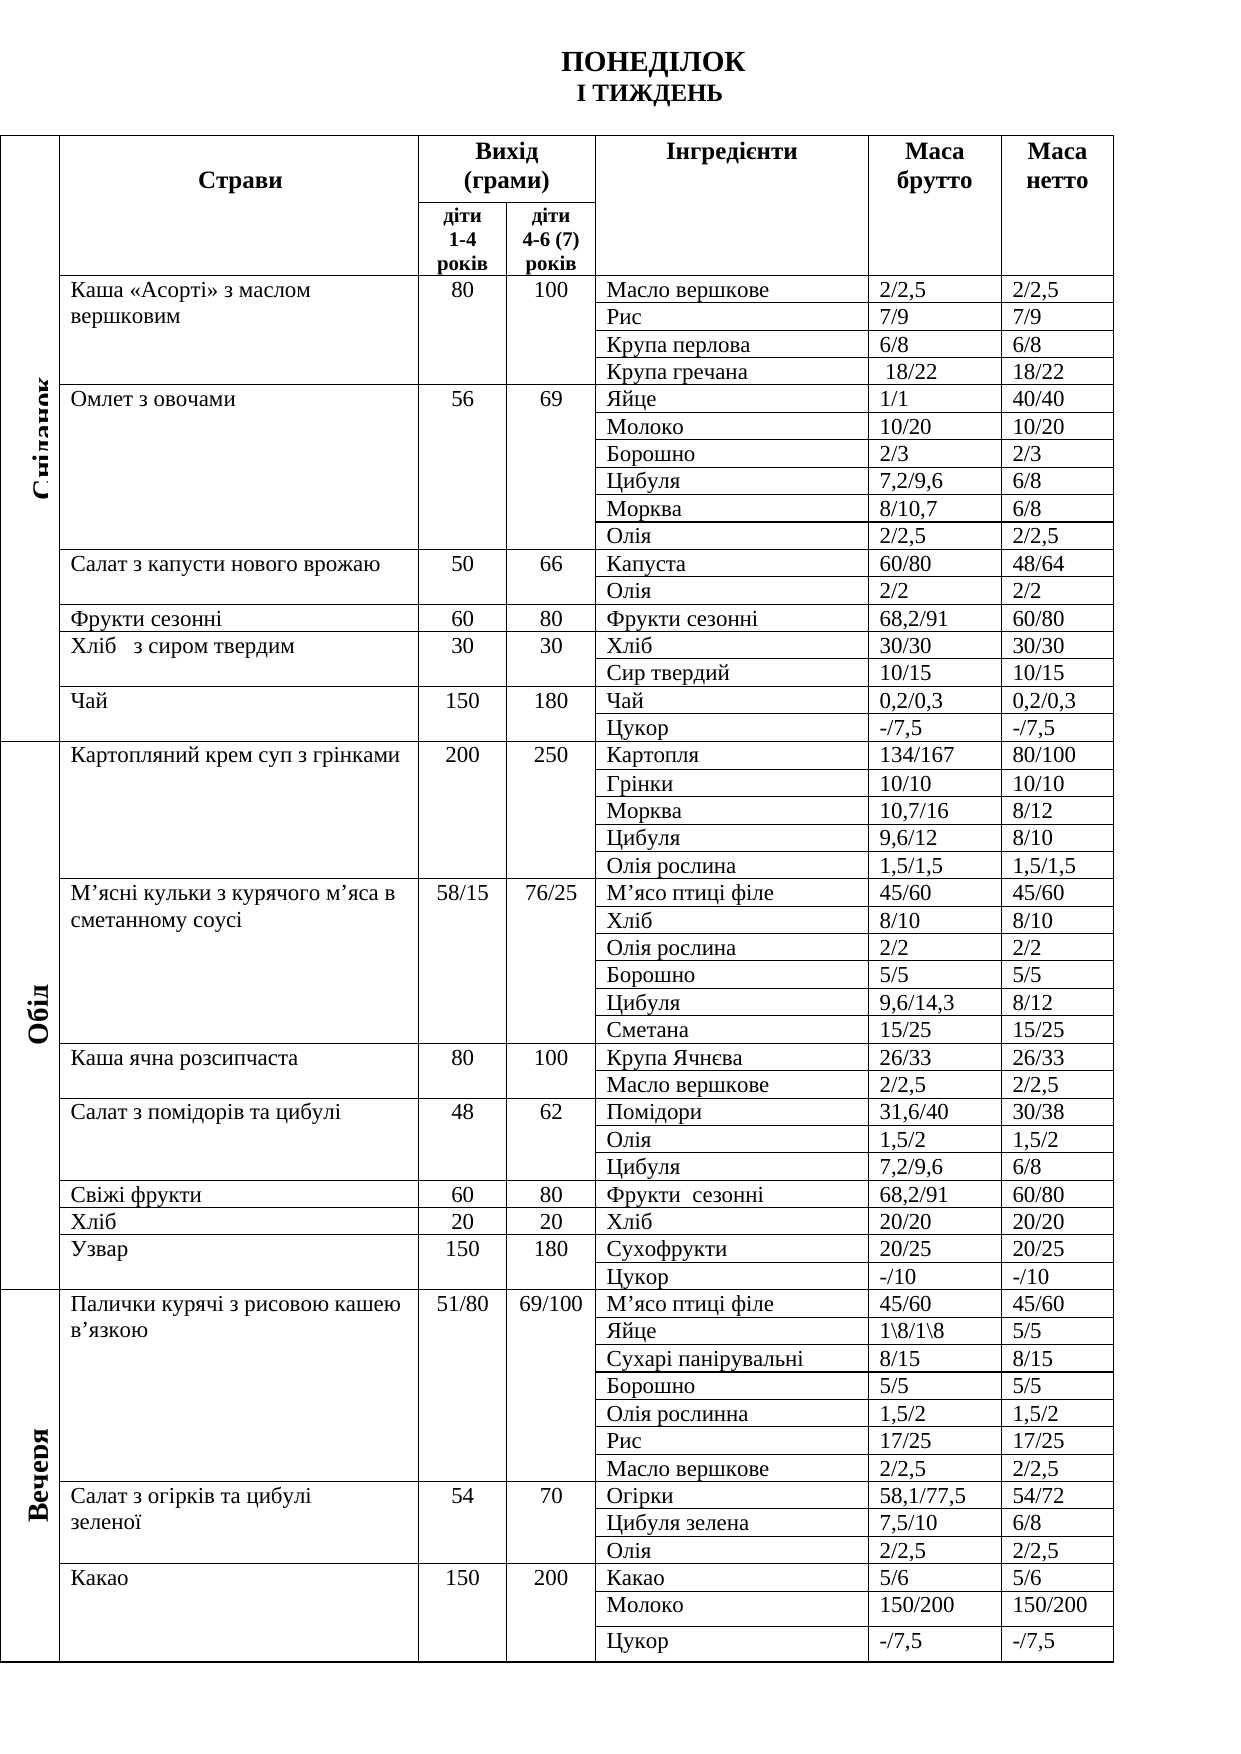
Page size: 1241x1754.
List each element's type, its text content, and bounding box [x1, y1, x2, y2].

table_cell 0,2/0,3 [1002, 687, 1113, 713]
table_cell Олія [596, 1537, 868, 1563]
table_cell Борошно [596, 961, 868, 988]
table_cell 2/2,5 [869, 1455, 1001, 1481]
table_cell 58/15 [419, 879, 506, 1043]
table_cell 6/8 [1002, 1153, 1113, 1179]
table_cell Каша ячна розсипчаста [60, 1044, 418, 1097]
table_cell -/7,5 [869, 1627, 1001, 1661]
table_cell 17/25 [1002, 1427, 1113, 1453]
table_cell 80 [507, 1181, 595, 1207]
table_cell Яйце [596, 1318, 868, 1344]
table_cell 31,6/40 [869, 1099, 1001, 1125]
table_cell 62 [507, 1099, 595, 1179]
table_header Сніданок [1, 136, 59, 741]
table_cell 180 [507, 687, 595, 741]
table_cell 76/25 [507, 879, 595, 1043]
table_cell 18/22 [869, 358, 1001, 384]
table_cell Омлет з овочами [60, 385, 418, 549]
table_cell 8/10,7 [869, 495, 1001, 521]
table_cell 6/8 [1002, 331, 1113, 357]
table_cell 2/2,5 [869, 523, 1001, 549]
table_cell 150/200 [1002, 1592, 1113, 1626]
table_cell Молоко [596, 413, 868, 439]
table_cell Фрукти сезонні [596, 1181, 868, 1207]
table_cell Фрукти сезонні [60, 605, 418, 631]
table_cell Обід [1, 742, 59, 1289]
table_cell 2/3 [869, 440, 1001, 467]
table_header Вихід (грами) [419, 136, 595, 202]
table_cell 10/15 [869, 659, 1001, 686]
table_cell 5/6 [1002, 1564, 1113, 1591]
table_cell Цукор [596, 1263, 868, 1289]
table_cell 10/10 [869, 770, 1001, 796]
table_cell 10/20 [869, 413, 1001, 439]
table_cell Яйце [596, 385, 868, 412]
table_cell 2/2,5 [1002, 1071, 1113, 1097]
table_cell Сир твердий [596, 659, 868, 686]
table_cell діти 4-6 (7) років [507, 203, 595, 275]
table_cell 70 [507, 1482, 595, 1563]
table_cell 7,2/9,6 [869, 1153, 1001, 1179]
table_cell 51/80 [419, 1290, 506, 1481]
table_header Маса нетто [1002, 136, 1113, 275]
table_cell 7/9 [869, 303, 1001, 329]
table_cell 1,5/2 [1002, 1400, 1113, 1426]
table_cell 5/5 [1002, 1318, 1113, 1344]
table_cell Хліб [60, 1208, 418, 1234]
table_cell 7,2/9,6 [869, 468, 1001, 494]
table_cell 69/100 [507, 1290, 595, 1481]
table_cell Морква [596, 797, 868, 823]
table_cell 2/2,5 [869, 1071, 1001, 1097]
table_cell Чай [60, 687, 418, 741]
table_cell Салат з огірків та цибулі зеленої [60, 1482, 418, 1563]
table_cell 5/5 [869, 1373, 1001, 1399]
table_cell 6/8 [1002, 468, 1113, 494]
table_cell 5/6 [869, 1564, 1001, 1591]
table_cell Хліб [596, 1208, 868, 1234]
table_cell Салат з помідорів та цибулі [60, 1099, 418, 1179]
table_cell М’ясо птиці філе [596, 1290, 868, 1317]
table_cell 20/25 [1002, 1235, 1113, 1262]
table_cell Цибуля [596, 1153, 868, 1179]
table_cell 10/10 [1002, 770, 1113, 796]
table_cell 1,5/2 [869, 1400, 1001, 1426]
table_cell Вечеря [1, 1290, 59, 1661]
table_cell Масло вершкове [596, 276, 868, 302]
table_cell 150 [419, 1235, 506, 1289]
table_cell 5/5 [869, 961, 1001, 988]
table_cell 20 [507, 1208, 595, 1234]
table_cell Какао [596, 1564, 868, 1591]
table_cell 69 [507, 385, 595, 549]
table_cell 2/2 [1002, 577, 1113, 603]
table_cell 7,5/10 [869, 1509, 1001, 1536]
table_cell 2/2,5 [1002, 1455, 1113, 1481]
table_cell Грінки [596, 770, 868, 796]
table_cell 18/22 [1002, 358, 1113, 384]
table_cell 134/167 [869, 742, 1001, 769]
table_cell 1,5/2 [869, 1126, 1001, 1152]
table_cell Цибуля [596, 468, 868, 494]
table_cell 8/10 [1002, 907, 1113, 933]
table_cell Молоко [596, 1592, 868, 1626]
table_cell 50 [419, 550, 506, 603]
table_cell М’ясні кульки з курячого м’яса в сметанному соусі [60, 879, 418, 1043]
table_cell 150/200 [869, 1592, 1001, 1626]
table_cell Олія рослина [596, 934, 868, 960]
table_cell Каша «Асорті» з маслом вершковим [60, 276, 418, 384]
table_cell -/7,5 [869, 714, 1001, 741]
table_header Маса брутто [869, 136, 1001, 275]
table_cell Цибуля зелена [596, 1509, 868, 1536]
table_cell Олія [596, 523, 868, 549]
table_cell 20/20 [869, 1208, 1001, 1234]
table_cell 45/60 [1002, 1290, 1113, 1317]
table_cell 9,6/14,3 [869, 989, 1001, 1015]
table_cell 2/2 [869, 577, 1001, 603]
table_cell -/10 [1002, 1263, 1113, 1289]
table_cell Картопля [596, 742, 868, 769]
table_cell 56 [419, 385, 506, 549]
table_cell 200 [419, 742, 506, 878]
table_cell Огірки [596, 1482, 868, 1508]
table_cell 250 [507, 742, 595, 878]
table_cell Узвар [60, 1235, 418, 1289]
table_cell Какао [60, 1564, 418, 1661]
table_cell 2/2,5 [1002, 523, 1113, 549]
table_cell 80 [507, 605, 595, 631]
table_cell Сухарі панірувальні [596, 1345, 868, 1371]
table_cell 2/2 [1002, 934, 1113, 960]
table_cell 80 [419, 276, 506, 384]
table_cell 45/60 [869, 879, 1001, 906]
table_cell Олія рослинна [596, 1400, 868, 1426]
table_cell Чай [596, 687, 868, 713]
table_cell 48/64 [1002, 550, 1113, 576]
table_cell 48 [419, 1099, 506, 1179]
table_cell 180 [507, 1235, 595, 1289]
table_cell 9,6/12 [869, 825, 1001, 851]
table_cell 15/25 [1002, 1016, 1113, 1043]
table_cell -/7,5 [1002, 1627, 1113, 1661]
table_cell Хліб [596, 632, 868, 658]
table_cell 100 [507, 276, 595, 384]
table_cell 66 [507, 550, 595, 603]
table_cell 10/20 [1002, 413, 1113, 439]
table_cell 1\8/1\8 [869, 1318, 1001, 1344]
table_cell 8/15 [869, 1345, 1001, 1371]
table_cell Олія [596, 577, 868, 603]
table_cell 8/10 [1002, 825, 1113, 851]
table_cell 6/8 [869, 331, 1001, 357]
table_cell 6/8 [1002, 495, 1113, 521]
table_cell 1/1 [869, 385, 1001, 412]
table_cell Салат з капусти нового врожаю [60, 550, 418, 603]
table_cell 58,1/77,5 [869, 1482, 1001, 1508]
table_cell Крупа перлова [596, 331, 868, 357]
table_cell 30 [419, 632, 506, 686]
table_cell М’ясо птиці філе [596, 879, 868, 906]
table_cell 60/80 [869, 550, 1001, 576]
table_cell Цибуля [596, 989, 868, 1015]
table_cell 17/25 [869, 1427, 1001, 1453]
table_cell 20/20 [1002, 1208, 1113, 1234]
table_cell 2/2,5 [1002, 276, 1113, 302]
table_cell Крупа гречана [596, 358, 868, 384]
table_cell 2/3 [1002, 440, 1113, 467]
table_cell 2/2,5 [1002, 1537, 1113, 1563]
table_cell 8/15 [1002, 1345, 1113, 1371]
table_cell 60 [419, 1181, 506, 1207]
table_cell 7/9 [1002, 303, 1113, 329]
table_cell 30 [507, 632, 595, 686]
table_cell Морква [596, 495, 868, 521]
table_cell 80 [419, 1044, 506, 1097]
table_cell 15/25 [869, 1016, 1001, 1043]
table_cell 26/33 [869, 1044, 1001, 1070]
table_cell 200 [507, 1564, 595, 1661]
table_cell Масло вершкове [596, 1071, 868, 1097]
table_header Інгредієнти [596, 136, 868, 275]
table_cell 60 [419, 605, 506, 631]
table_cell 30/30 [869, 632, 1001, 658]
table_cell 10/15 [1002, 659, 1113, 686]
table_cell Борошно [596, 440, 868, 467]
table_cell Фрукти сезонні [596, 605, 868, 631]
table_cell Крупа Ячнєва [596, 1044, 868, 1070]
table_cell 20 [419, 1208, 506, 1234]
table_cell -/10 [869, 1263, 1001, 1289]
table_cell 20/25 [869, 1235, 1001, 1262]
table_cell 150 [419, 1564, 506, 1661]
table_cell 60/80 [1002, 605, 1113, 631]
table_cell 54 [419, 1482, 506, 1563]
table_cell Хліб з сиром твердим [60, 632, 418, 686]
table_cell Сметана [596, 1016, 868, 1043]
table_cell 1,5/2 [1002, 1126, 1113, 1152]
table_cell 30/30 [1002, 632, 1113, 658]
table_cell Олія [596, 1126, 868, 1152]
table_cell 8/10 [869, 907, 1001, 933]
table_header Страви [60, 136, 418, 275]
table_cell Олія рослина [596, 852, 868, 878]
table_cell Свіжі фрукти [60, 1181, 418, 1207]
table_cell 68,2/91 [869, 1181, 1001, 1207]
table_cell 0,2/0,3 [869, 687, 1001, 713]
table_cell 30/38 [1002, 1099, 1113, 1125]
table_cell Хліб [596, 907, 868, 933]
table_cell Картопляний крем суп з грінками [60, 742, 418, 878]
table_cell Масло вершкове [596, 1455, 868, 1481]
table_cell 45/60 [869, 1290, 1001, 1317]
table_cell 80/100 [1002, 742, 1113, 769]
table_cell 1,5/1,5 [869, 852, 1001, 878]
table_cell Помідори [596, 1099, 868, 1125]
table_cell 54/72 [1002, 1482, 1113, 1508]
table_cell 5/5 [1002, 961, 1113, 988]
table_cell Капуста [596, 550, 868, 576]
table_cell 2/2 [869, 934, 1001, 960]
table_cell 6/8 [1002, 1509, 1113, 1536]
table_cell 2/2,5 [869, 276, 1001, 302]
table_cell 8/12 [1002, 989, 1113, 1015]
table_cell Палички курячі з рисовою кашею в’язкою [60, 1290, 418, 1481]
table_cell Цукор [596, 714, 868, 741]
table_cell Рис [596, 303, 868, 329]
table_cell 2/2,5 [869, 1537, 1001, 1563]
table_cell 60/80 [1002, 1181, 1113, 1207]
table_cell 10,7/16 [869, 797, 1001, 823]
table_cell 26/33 [1002, 1044, 1113, 1070]
table_cell 100 [507, 1044, 595, 1097]
table_cell -/7,5 [1002, 714, 1113, 741]
table_cell Борошно [596, 1373, 868, 1399]
text І ТИЖДЕНЬ [118, 78, 1181, 107]
table_cell 68,2/91 [869, 605, 1001, 631]
table_cell діти 1-4 років [419, 203, 506, 275]
text ПОНЕДІЛОК [118, 44, 1181, 78]
table_cell 40/40 [1002, 385, 1113, 412]
table_cell 150 [419, 687, 506, 741]
table_cell 1,5/1,5 [1002, 852, 1113, 878]
table_cell Сухофрукти [596, 1235, 868, 1262]
table_cell Цибуля [596, 825, 868, 851]
table_cell Рис [596, 1427, 868, 1453]
table_cell 45/60 [1002, 879, 1113, 906]
table_cell 5/5 [1002, 1373, 1113, 1399]
table_cell 8/12 [1002, 797, 1113, 823]
table_cell Цукор [596, 1627, 868, 1661]
